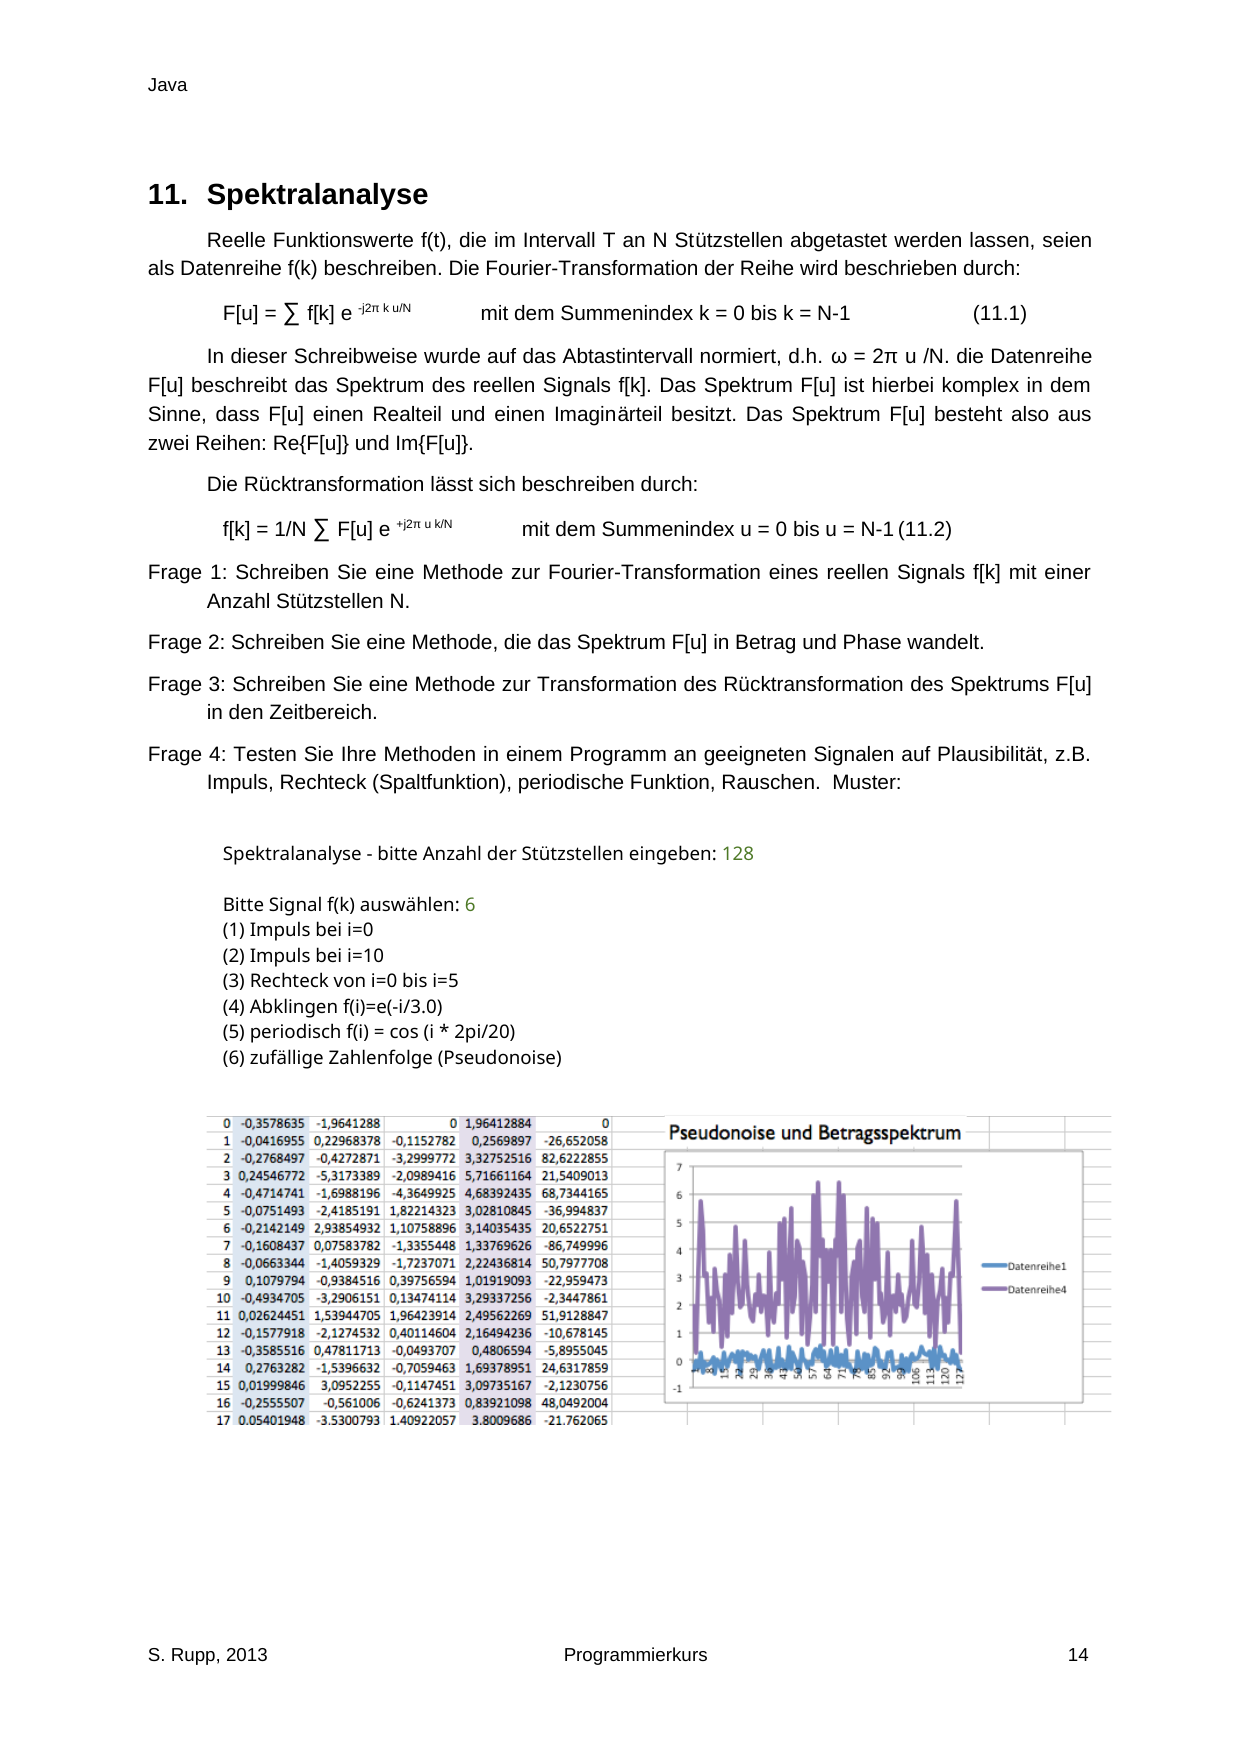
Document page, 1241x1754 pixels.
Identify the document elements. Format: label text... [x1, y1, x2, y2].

text In dieser Schreibweise wurde auf das Abtastintervall normiert, d.h. ω = 2π u /N. die Datenreihe F[u] beschreibt das Spektrum des reellen Signals f[k]. Das Spektrum F[u] ist hierbei komplex in dem Sinne, dass F[u] einen Realteil und einen Imaginärteil besitzt. Das Spektrum F[u] besteht also aus zwei Reihen: Re{F[u]} und Im{F[u]}. [148, 344, 1093, 454]
text (6) zufällige Zahlenfolge (Pseudonoise) [148, 1044, 1093, 1070]
text Bitte Signal f(k) auswählen: 6 [148, 891, 1093, 917]
list Spektralanalyse [148, 177, 1093, 211]
picture [206, 1107, 1112, 1425]
text (2) Impuls bei i=10 [148, 942, 1093, 968]
text (3) Rechteck von i=0 bis i=5 [148, 968, 1093, 993]
text Spektralanalyse - bitte Anzahl der Stützstellen eingeben: 128 [148, 840, 1093, 866]
text (4) Abklingen f(i)=e(-i/3.0) [148, 993, 1093, 1019]
text (5) periodisch f(i) = cos (i * 2pi/20) [148, 1019, 1093, 1044]
text Die Rücktransformation lässt sich beschreiben durch: [148, 472, 1093, 496]
text F[u] = ∑ f[k] e -j2π k u/N mit dem Summenindex k = 0 bis k = N-1 (11.1) [148, 297, 1093, 326]
text Frage 1: Schreiben Sie eine Methode zur Fourier-Transformation eines reellen Signals f[k] mit einer Anzahl Stützstellen N. [148, 560, 1093, 613]
text f[k] = 1/N ∑ F[u] e +j2π u k/N mit dem Summenindex u = 0 bis u = N-1 (11.2) [148, 513, 1093, 542]
text (1) Impuls bei i=0 [148, 917, 1093, 942]
text Frage 3: Schreiben Sie eine Methode zur Transformation des Rücktransformation des Spektrums F[u] in den Zeitbereich. [148, 671, 1093, 724]
text Reelle Funktionswerte f(t), die im Intervall T an N Stützstellen abgetastet werden lassen, seien als Datenreihe f(k) beschreiben. Die Fourier-Transformation der Reihe wird beschrieben durch: [148, 227, 1093, 280]
text Frage 2: Schreiben Sie eine Methode, die das Spektrum F[u] in Betrag und Phase wandelt. [148, 630, 1093, 654]
text Frage 4: Testen Sie Ihre Methoden in einem Programm an geeigneten Signalen auf Plausibilität, z.B. Impuls, Rechteck (Spaltfunktion), periodische Funktion, Rauschen. Muster: [148, 741, 1093, 794]
